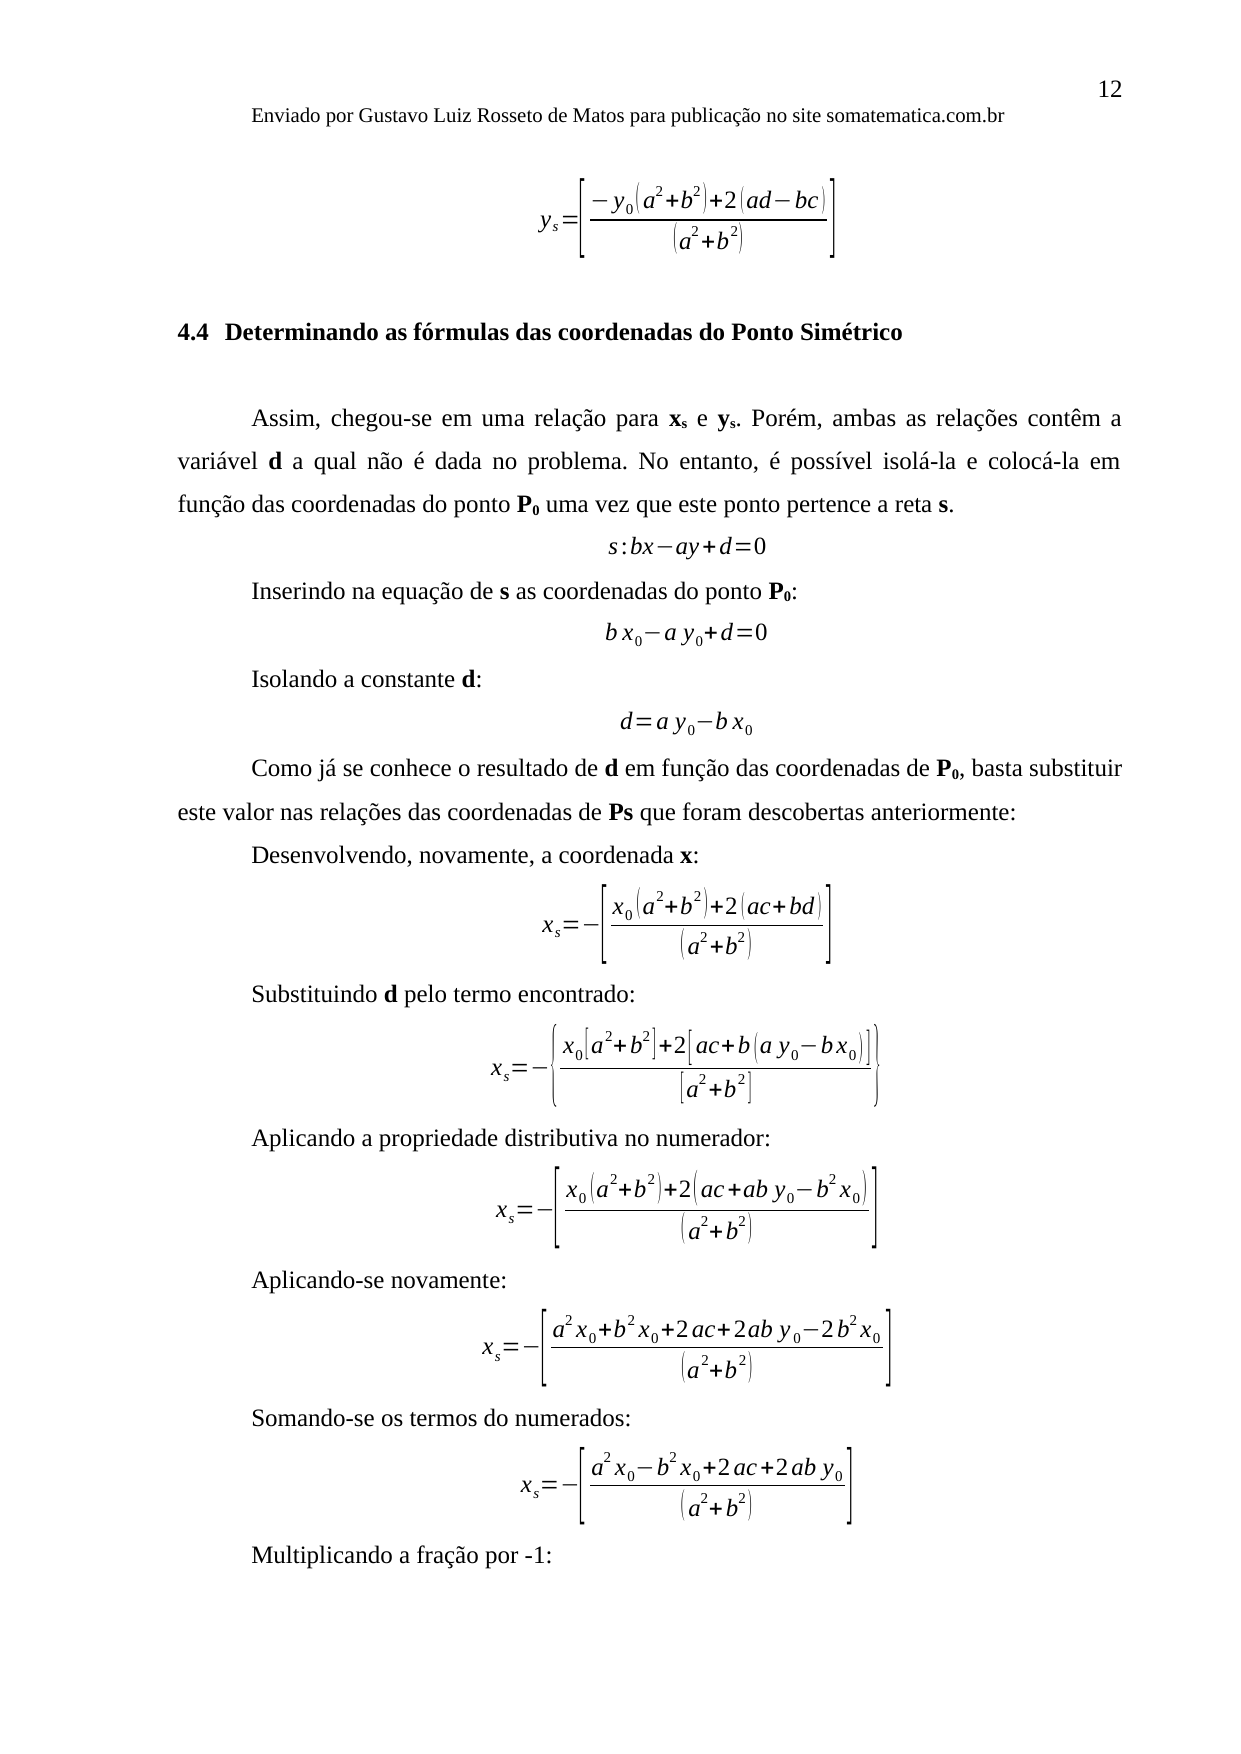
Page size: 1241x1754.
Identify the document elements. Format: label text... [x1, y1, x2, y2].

text Somando-se os termos do numerados: [177, 1403, 1122, 1431]
text Inserindo na equação de s as coordenadas do ponto P0: [177, 576, 1122, 604]
text Aplicando a propriedade distributiva no numerador: [177, 1123, 1122, 1151]
text Desenvolvendo, novamente, a coordenada x: [177, 840, 1122, 868]
text Assim, chegou-se em uma relação para xs e ys. Porém, ambas as relações contêm a variável d a qual não é dada no problema. No entanto, é possível isolá-la e colocá-la em função das coordenadas do ponto P0 uma vez que este ponto pertence a reta s. [177, 403, 1122, 518]
text Como já se conhece o resultado de d em função das coordenadas de P0, basta substituir este valor nas relações das coordenadas de Ps que foram descobertas anteriormente: [177, 753, 1122, 825]
text Isolando a constante d: [177, 664, 1122, 693]
text Substituindo d pelo termo encontrado: [177, 979, 1122, 1008]
text Multiplicando a fração por -1: [177, 1540, 1122, 1569]
text Aplicando-se novamente: [177, 1265, 1122, 1293]
subtitle Determinando as fórmulas das coordenadas do Ponto Simétrico [177, 317, 1122, 346]
